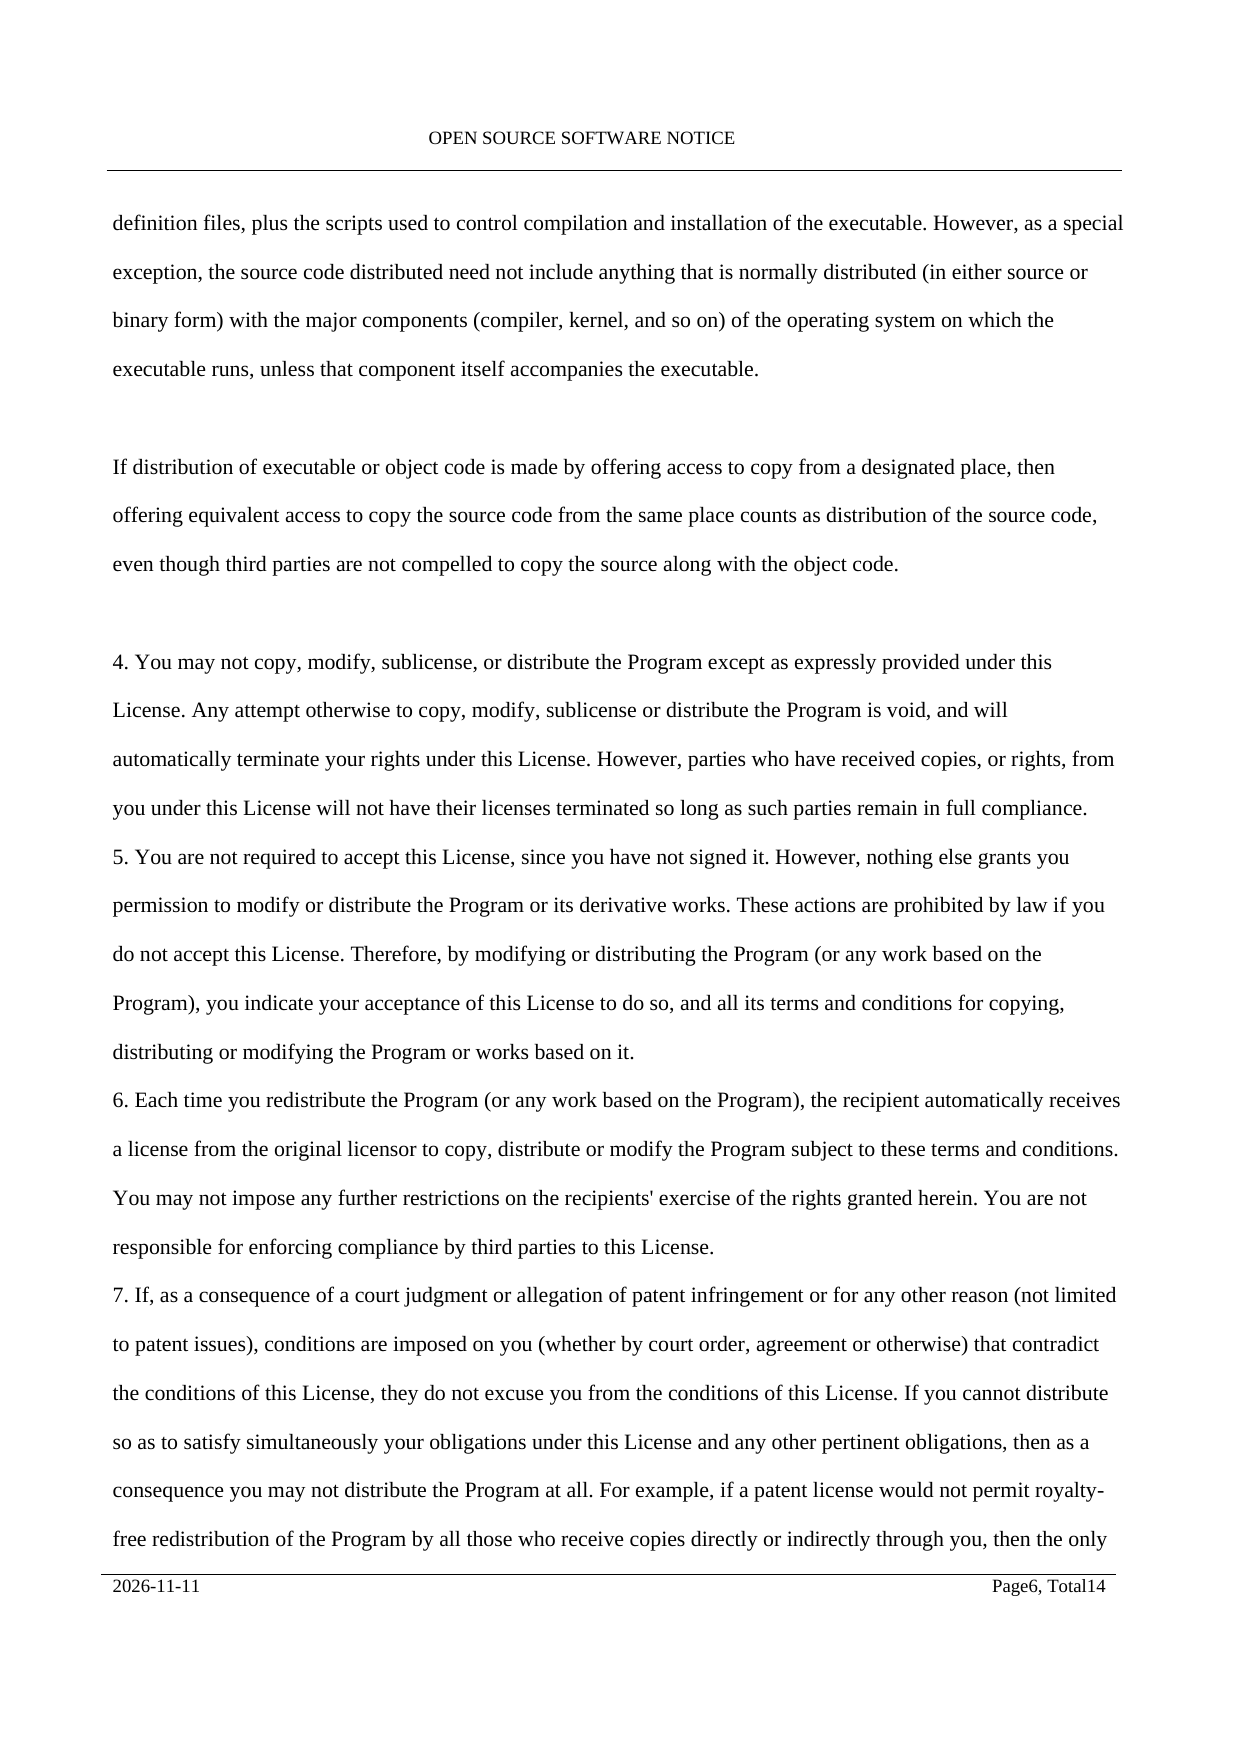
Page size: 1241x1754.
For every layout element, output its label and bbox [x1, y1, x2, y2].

text [112, 206, 1128, 1555]
